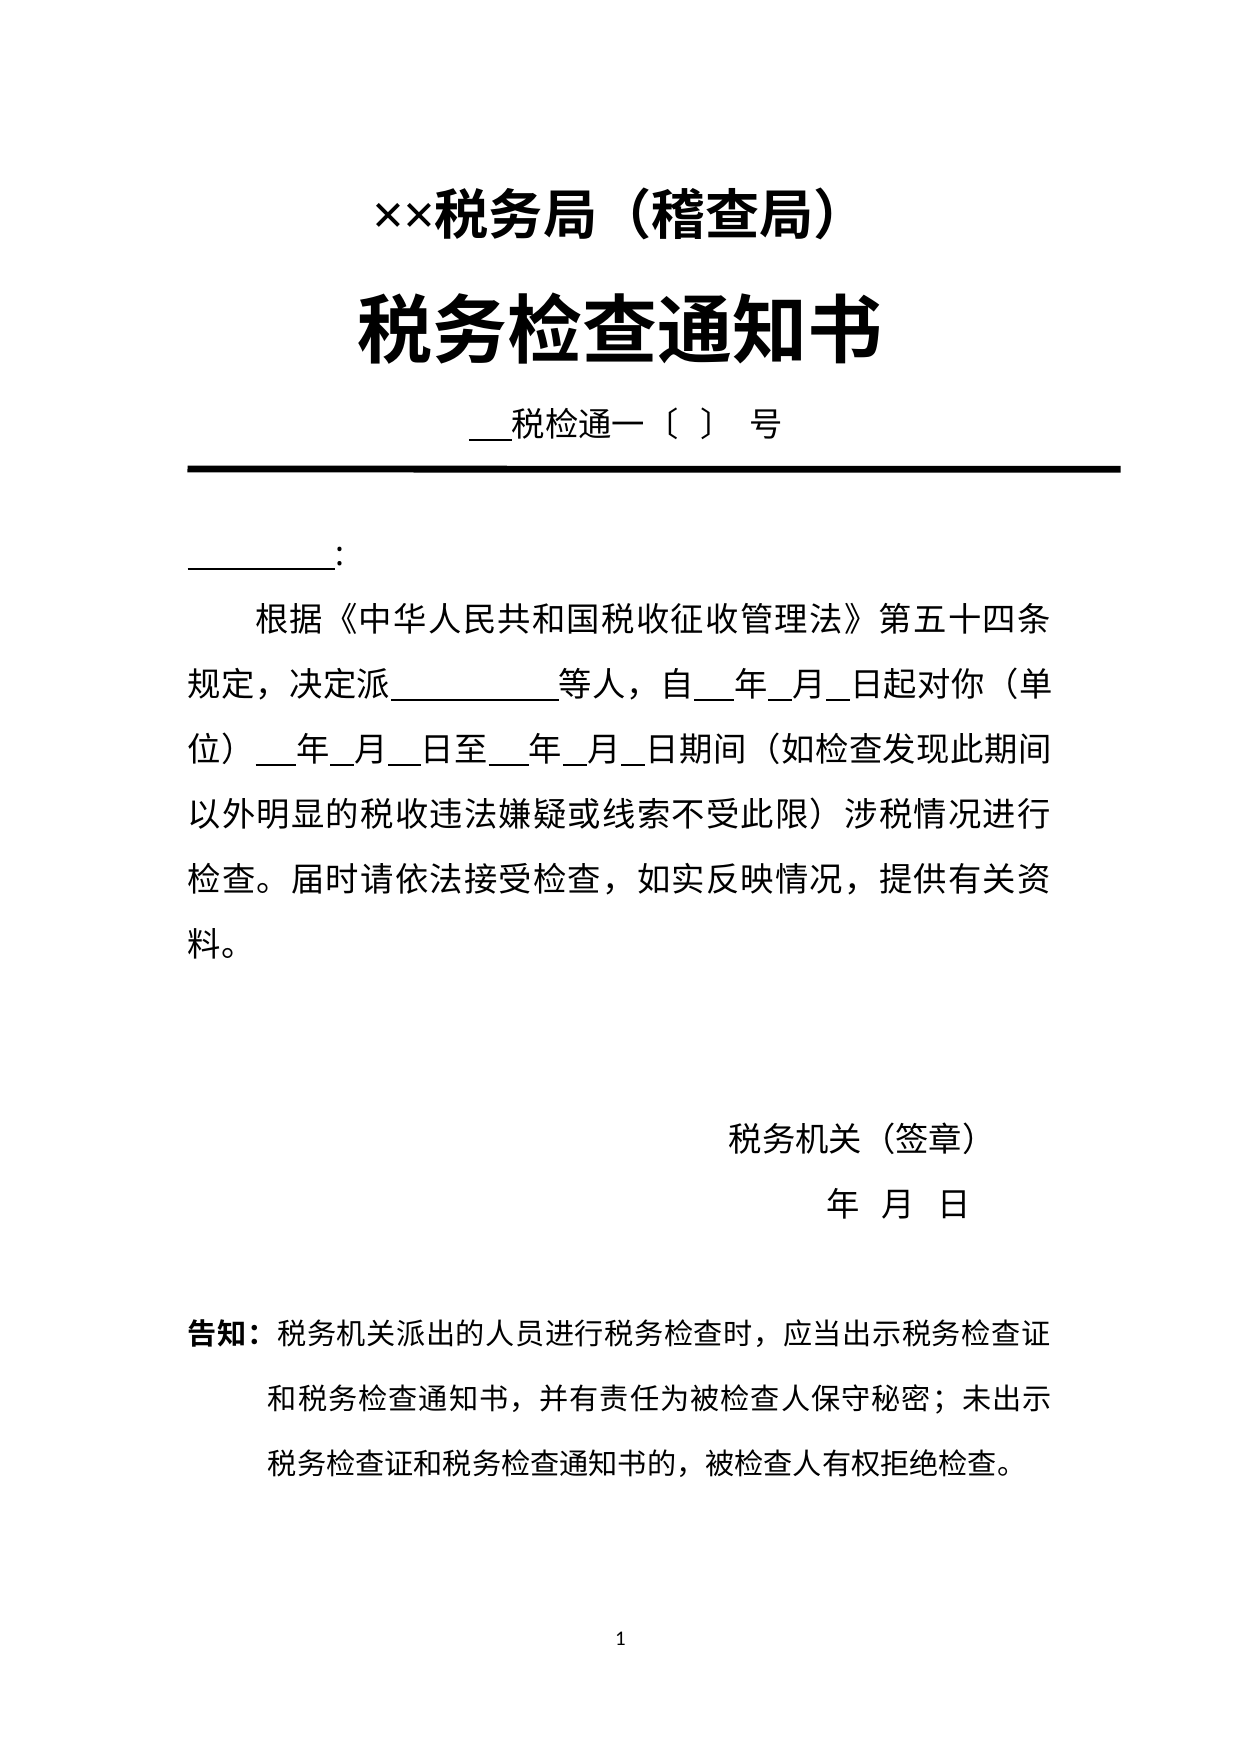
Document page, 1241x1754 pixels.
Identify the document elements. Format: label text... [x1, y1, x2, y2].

text 根据《中华人民共和国税收征收管理法》第五十四条规定，决定派 等人，自 年 月 日起对你（单位） 年 月 日至 年 月 日期间（如检查发现此期间以外明显的税收违法嫌疑或线索不受此限）涉税情况进行检查。届时请依法接受检查，如实反映情况，提供有关资料。 [187, 584, 1053, 974]
text ××税务局（稽查局） [187, 162, 1053, 259]
text 税务机关（签章） [187, 1104, 1053, 1169]
text 年 月 日 [187, 1169, 1053, 1234]
text : [187, 519, 1053, 584]
text 告知：税务机关派出的人员进行税务检查时，应当出示税务检查证和税务检查通知书，并有责任为被检查人保守秘密；未出示税务检查证和税务检查通知书的，被检查人有权拒绝检查。 [187, 1299, 1053, 1494]
text 税检通一〔 〕 号 [187, 389, 1053, 454]
text 税务检查通知书 [187, 259, 1053, 389]
